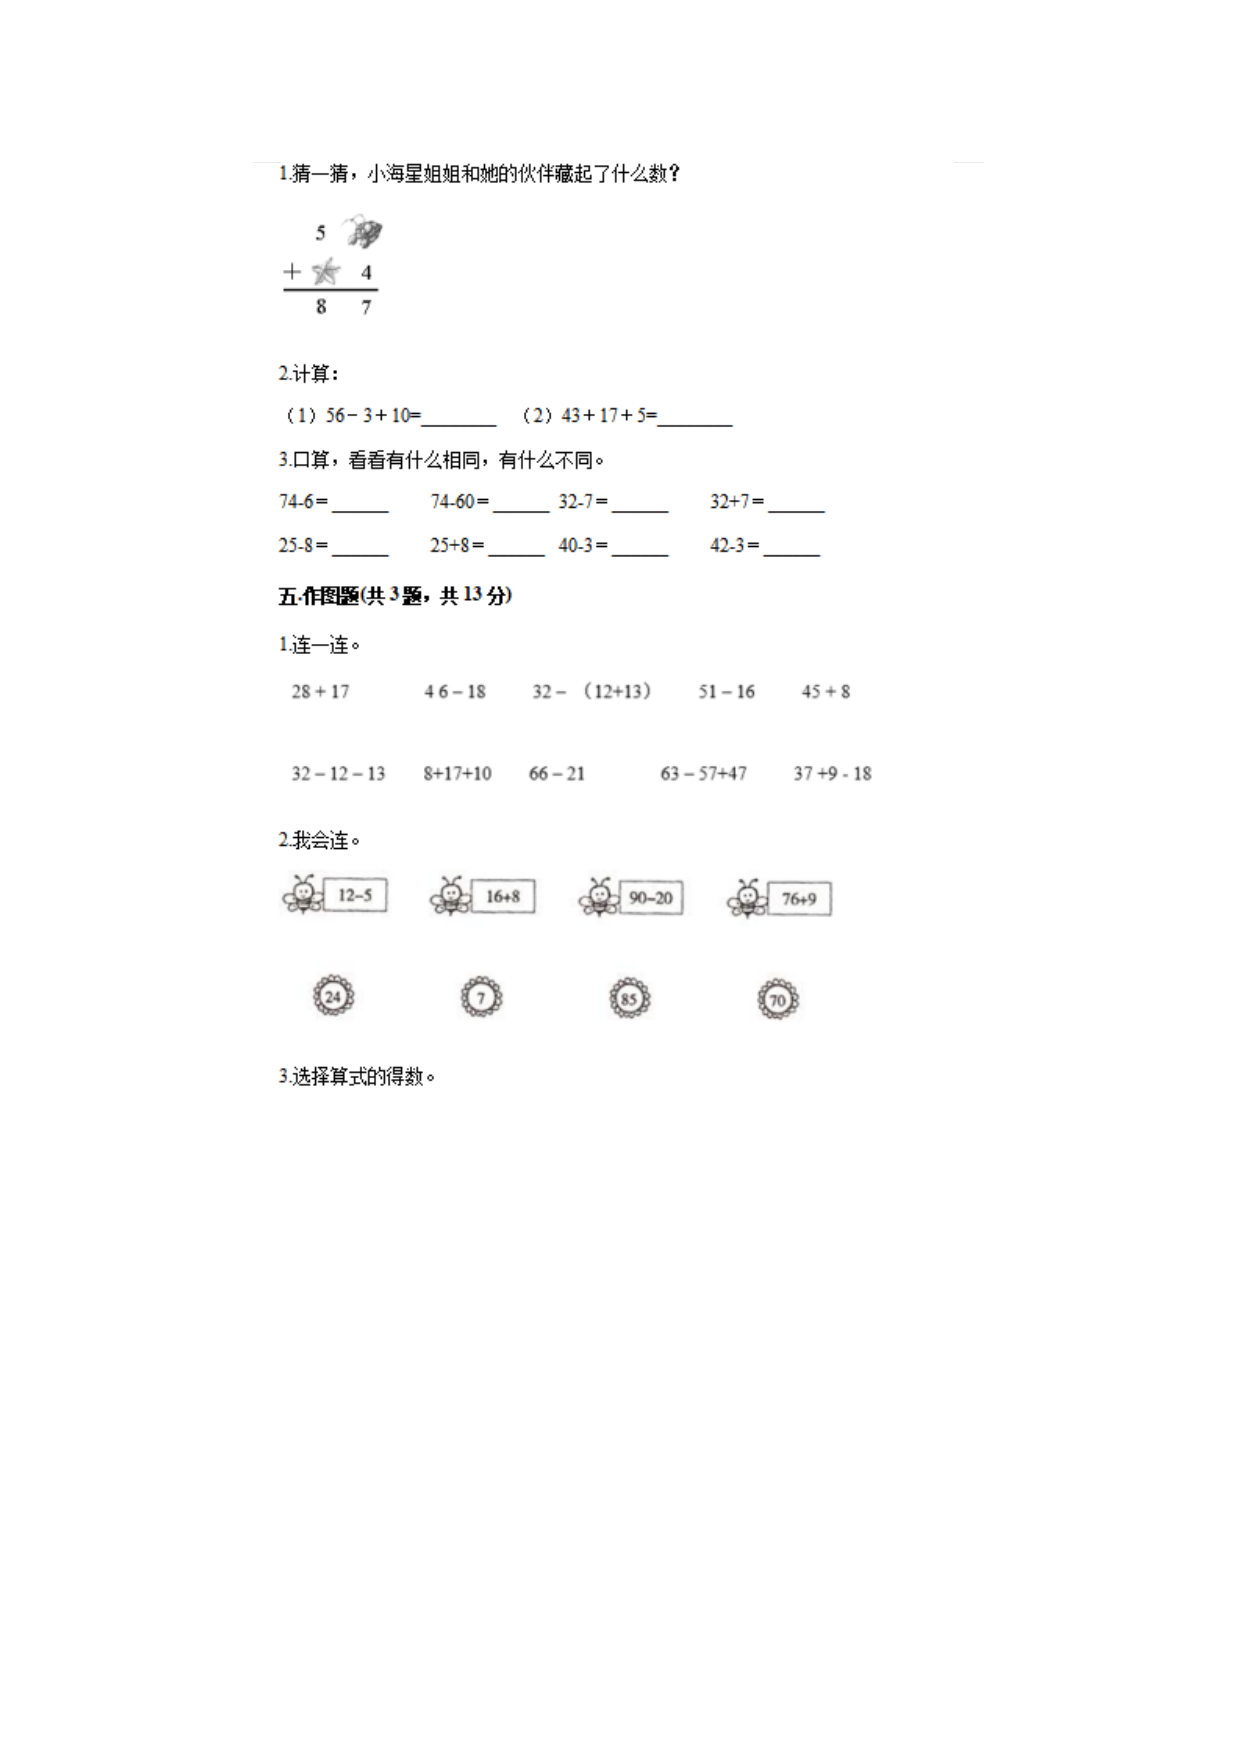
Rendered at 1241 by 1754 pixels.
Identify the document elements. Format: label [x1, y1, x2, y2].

picture [251, 162, 989, 1125]
